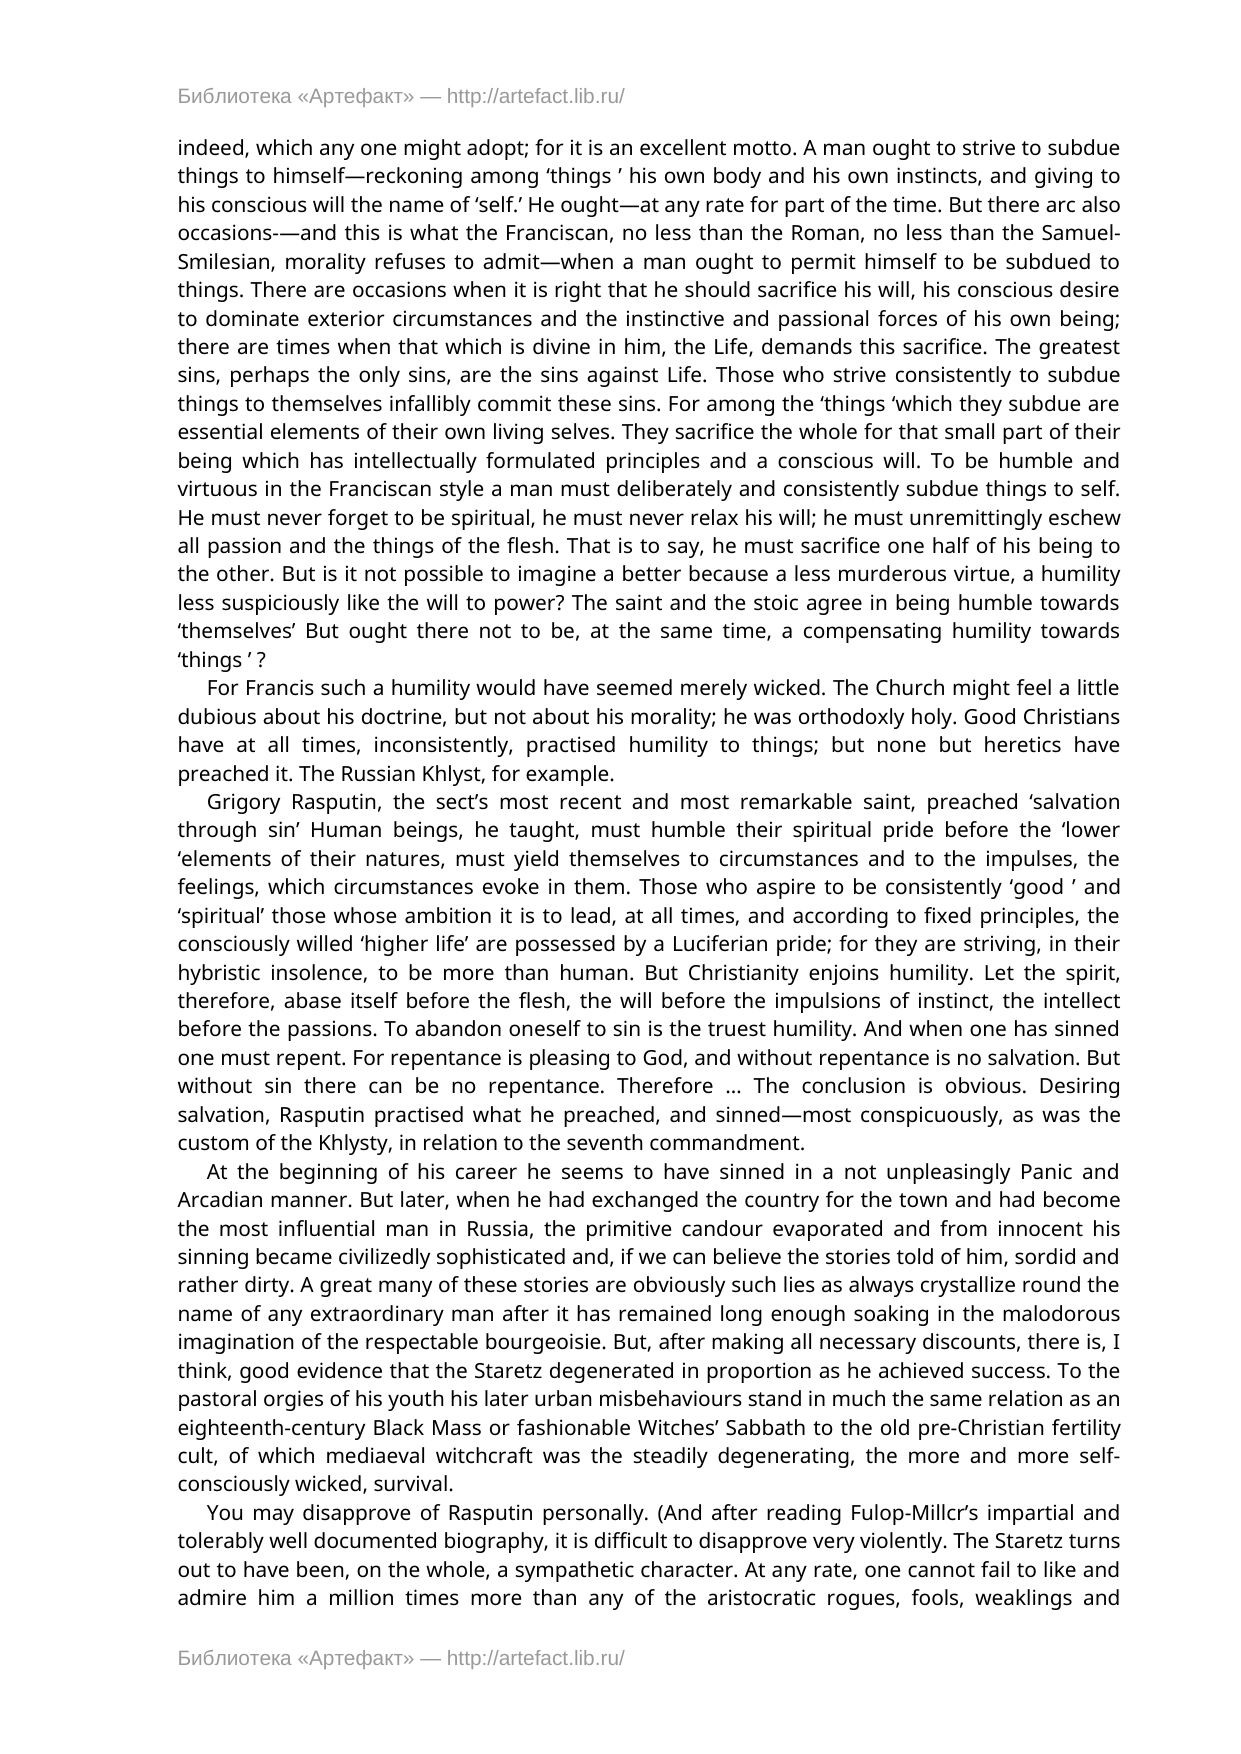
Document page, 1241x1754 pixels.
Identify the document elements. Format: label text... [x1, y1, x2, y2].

text For Francis such a humility would have seemed merely wicked. The Church might feel a little dubious about his doctrine, but not about his morality; he was orthodoxly holy. Good Christians have at all times, inconsistently, practised humility to things; but none but heretics have preached it. The Russian Khlyst, for example. [177, 673, 1122, 787]
text At the beginning of his career he seems to have sinned in a not unpleasingly Panic and Arcadian manner. But later, when he had exchanged the country for the town and had become the most influential man in Russia, the primitive candour evaporated and from innocent his sinning became civilizedly sophisticated and, if we can believe the stories told of him, sordid and rather dirty. A great many of these stories are obviously such lies as always crystallize round the name of any extraordinary man after it has remained long enough soaking in the malodorous imagination of the respectable bourgeoisie. But, after making all necessary discounts, there is, I think, good evidence that the Staretz degenerated in proportion as he achieved success. To the pastoral orgies of his youth his later urban misbehaviours stand in much the same relation as an eighteenth-century Black Mass or fashionable Witches’ Sabbath to the old pre-Christian fertility cult, of which mediaeval witchcraft was the steadily degenerating, the more and more self-consciously wicked, survival. [177, 1157, 1122, 1498]
text Grigory Rasputin, the sect’s most recent and most remarkable saint, preached ‘salvation through sin’ Human beings, he taught, must humble their spiritual pride before the ‘lower ‘elements of their natures, must yield themselves to circumstances and to the impulses, the feelings, which circumstances evoke in them. Those who aspire to be consistently ‘good ’ and ‘spiritual’ those whose ambition it is to lead, at all times, and according to fixed principles, the consciously willed ‘higher life’ are possessed by a Luciferian pride; for they are striving, in their hybristic insolence, to be more than human. But Christianity enjoins humility. Let the spirit, therefore, abase itself before the flesh, the will before the impulsions of instinct, the intellect before the passions. To abandon oneself to sin is the truest humility. And when one has sinned one must repent. For repentance is pleasing to God, and without repentance is no salvation. But without sin there can be no repentance. Therefore … The conclusion is obvious. Desiring salvation, Rasputin practised what he preached, and sinned—most conspicuously, as was the custom of the Khlysty, in relation to the seventh commandment. [177, 787, 1122, 1157]
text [177, 133, 1122, 673]
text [177, 1498, 1122, 1612]
